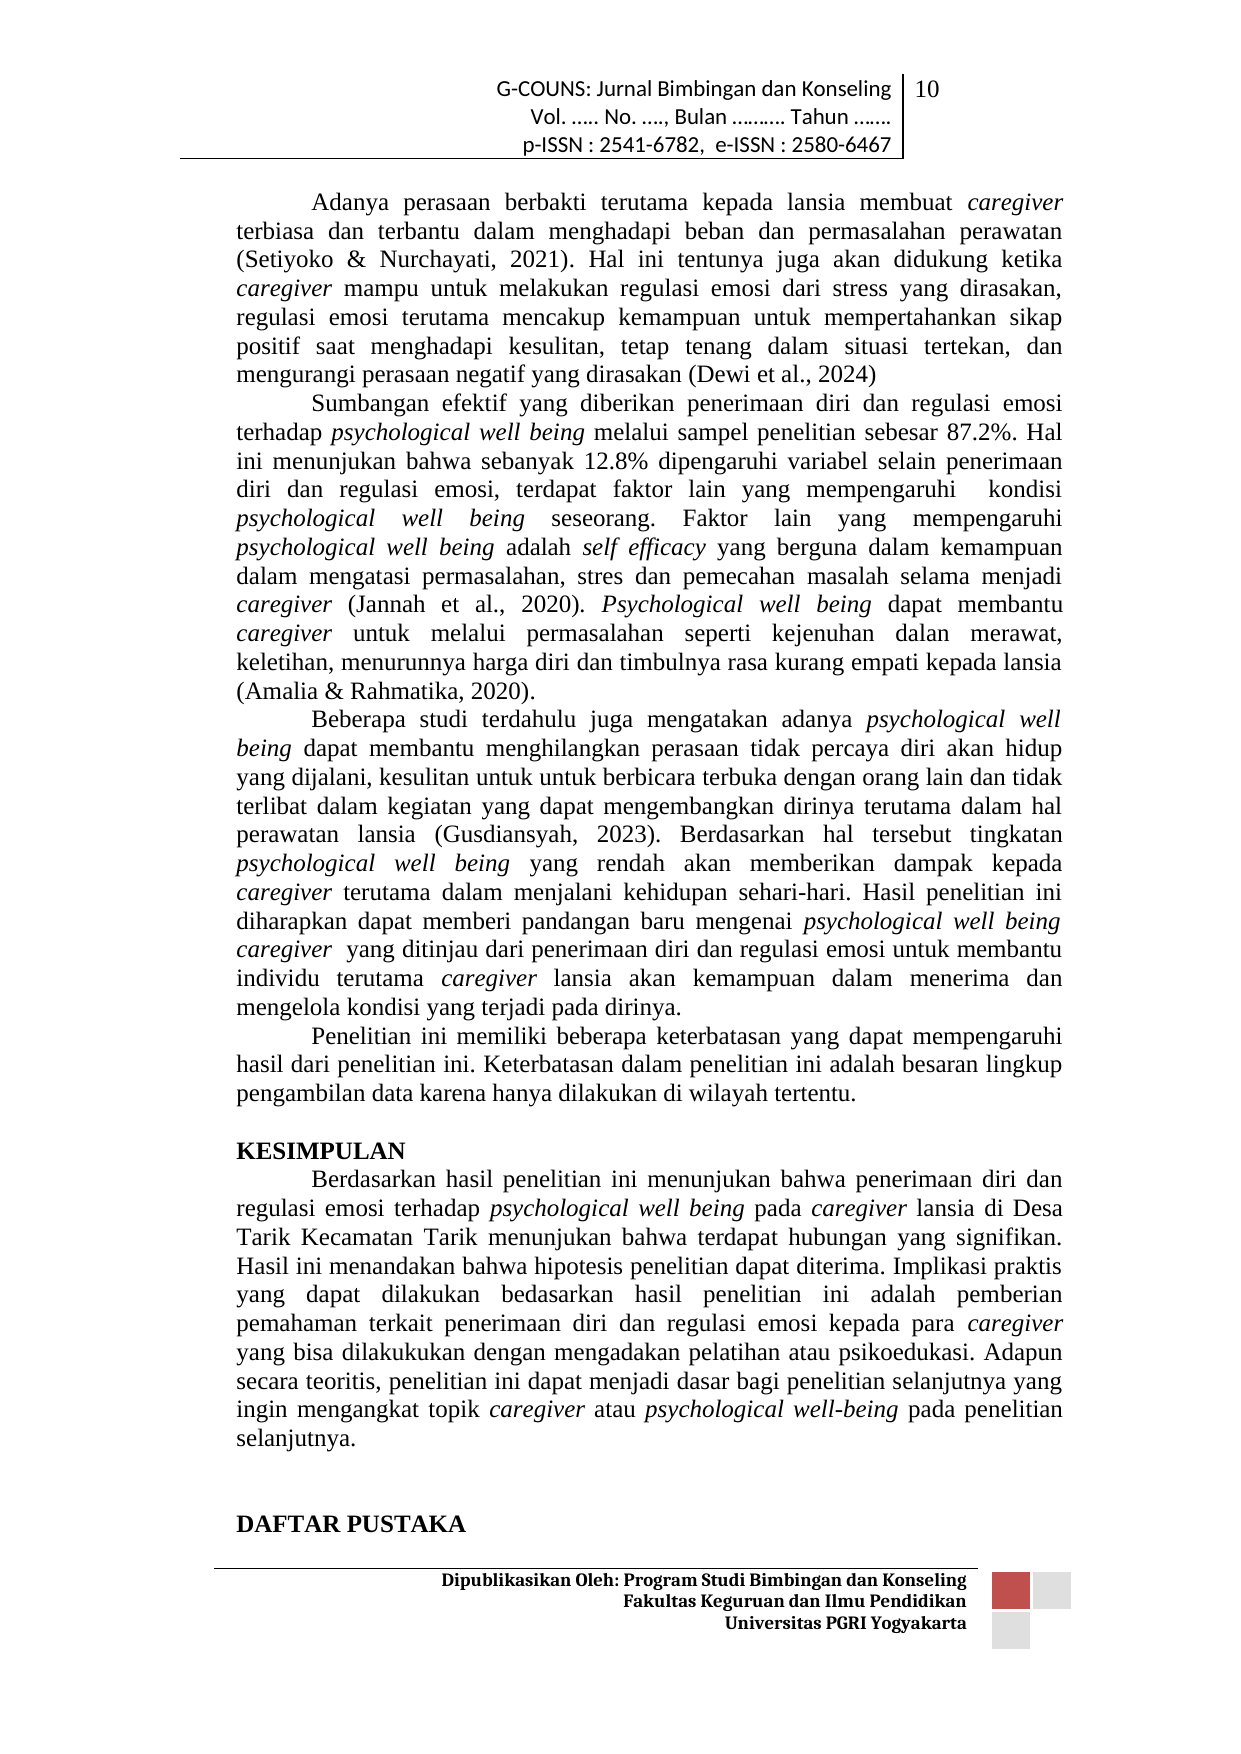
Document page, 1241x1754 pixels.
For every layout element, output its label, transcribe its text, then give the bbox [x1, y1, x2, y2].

text Penelitian ini memiliki beberapa keterbatasan yang dapat mempengaruhi hasil dari penelitian ini. Keterbatasan dalam penelitian ini adalah besaran lingkup pengambilan data karena hanya dilakukan di wilayah tertentu. [236, 1021, 1063, 1107]
text DAFTAR PUSTAKA [236, 1509, 1063, 1538]
text Adanya perasaan berbakti terutama kepada lansia membuat caregiver terbiasa dan terbantu dalam menghadapi beban dan permasalahan perawatan (Setiyoko & Nurchayati, 2021). Hal ini tentunya juga akan didukung ketika caregiver mampu untuk melakukan regulasi emosi dari stress yang dirasakan, regulasi emosi terutama mencakup kemampuan untuk mempertahankan sikap positif saat menghadapi kesulitan, tetap tenang dalam situasi tertekan, dan mengurangi perasaan negatif yang dirasakan (Dewi et al., 2024) [236, 187, 1063, 388]
text Sumbangan efektif yang diberikan penerimaan diri dan regulasi emosi terhadap psychological well being melalui sampel penelitian sebesar 87.2%. Hal ini menunjukan bahwa sebanyak 12.8% dipengaruhi variabel selain penerimaan diri dan regulasi emosi, terdapat faktor lain yang mempengaruhi kondisi psychological well being seseorang. Faktor lain yang mempengaruhi psychological well being adalah self efficacy yang berguna dalam kemampuan dalam mengatasi permasalahan, stres dan pemecahan masalah selama menjadi caregiver (Jannah et al., 2020). Psychological well being dapat membantu caregiver untuk melalui permasalahan seperti kejenuhan dalan merawat, keletihan, menurunnya harga diri dan timbulnya rasa kurang empati kepada lansia (Amalia & Rahmatika, 2020). [236, 388, 1063, 704]
text Beberapa studi terdahulu juga mengatakan adanya psychological well being dapat membantu menghilangkan perasaan tidak percaya diri akan hidup yang dijalani, kesulitan untuk untuk berbicara terbuka dengan orang lain dan tidak terlibat dalam kegiatan yang dapat mengembangkan dirinya terutama dalam hal perawatan lansia (Gusdiansyah, 2023). Berdasarkan hal tersebut tingkatan psychological well being yang rendah akan memberikan dampak kepada caregiver terutama dalam menjalani kehidupan sehari-hari. Hasil penelitian ini diharapkan dapat memberi pandangan baru mengenai psychological well being caregiver yang ditinjau dari penerimaan diri dan regulasi emosi untuk membantu individu terutama caregiver lansia akan kemampuan dalam menerima dan mengelola kondisi yang terjadi pada dirinya. [236, 704, 1063, 1021]
text Berdasarkan hasil penelitian ini menunjukan bahwa penerimaan diri dan regulasi emosi terhadap psychological well being pada caregiver lansia di Desa Tarik Kecamatan Tarik menunjukan bahwa terdapat hubungan yang signifikan. Hasil ini menandakan bahwa hipotesis penelitian dapat diterima. Implikasi praktis yang dapat dilakukan bedasarkan hasil penelitian ini adalah pemberian pemahaman terkait penerimaan diri dan regulasi emosi kepada para caregiver yang bisa dilakukukan dengan mengadakan pelatihan atau psikoedukasi. Adapun secara teoritis, penelitian ini dapat menjadi dasar bagi penelitian selanjutnya yang ingin mengangkat topik caregiver atau psychological well-being pada penelitian selanjutnya. [236, 1164, 1063, 1452]
text KESIMPULAN [236, 1136, 1063, 1164]
